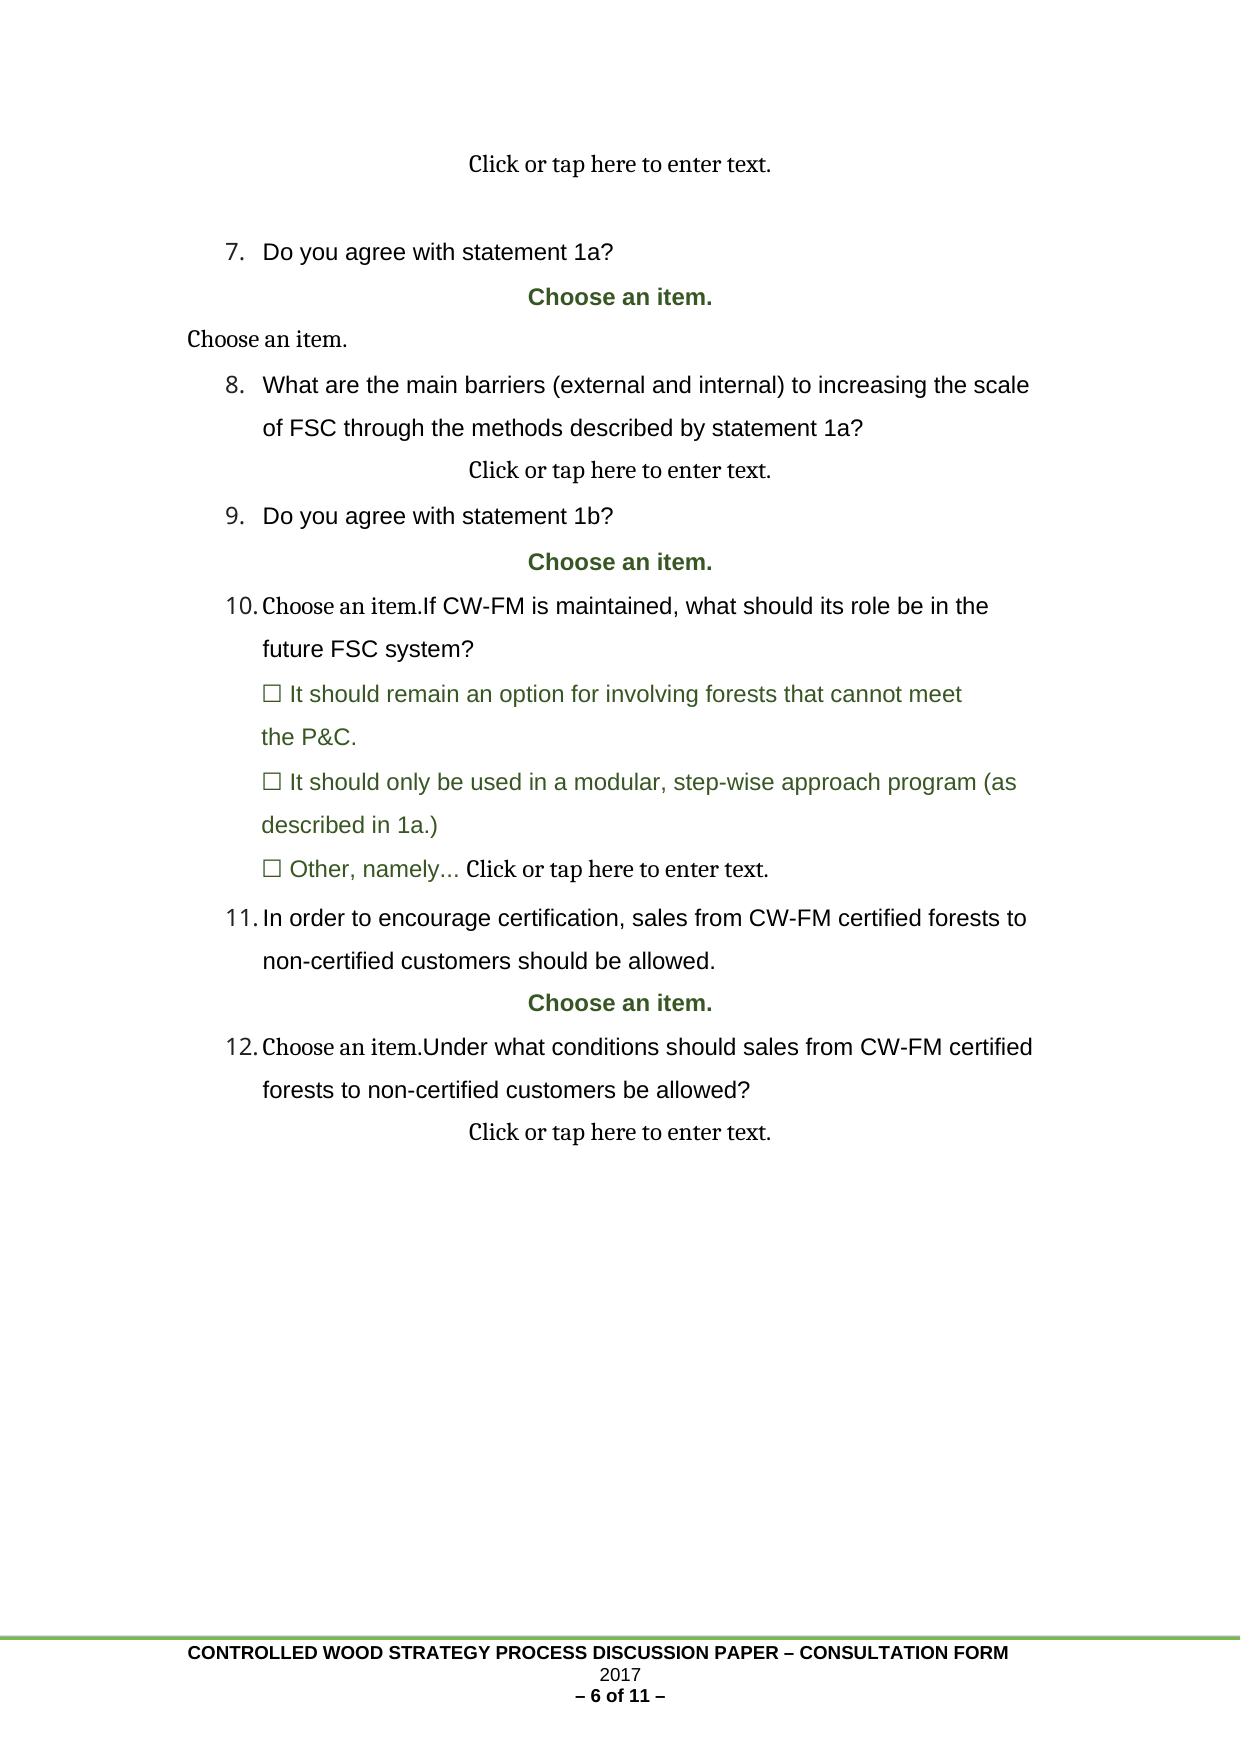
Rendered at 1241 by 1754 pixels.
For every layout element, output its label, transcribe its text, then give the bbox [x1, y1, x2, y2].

text It should remain an option for involving forests that cannot meet the P&C. [261, 677, 1053, 751]
list Do you agree with statement 1b? [225, 499, 1053, 531]
text Other, namely... [283, 852, 1053, 884]
list What are the main barriers (external and internal) to increasing the scale of FSC through the methods described by statement 1a? [225, 368, 1053, 442]
list If CW-FM is maintained, what should its role be in the future FSC system? [225, 589, 1053, 663]
list Do you agree with statement 1a? [225, 234, 1053, 267]
text It should only be used in a modular, step-wise approach program (as described in 1a.) [261, 764, 1053, 838]
list In order to encourage certification, sales from CW-FM certified forests to non-certified customers should be allowed. [225, 901, 1053, 975]
list Under what conditions should sales from CW-FM certified forests to non-certified customers be allowed? [225, 1030, 1053, 1104]
